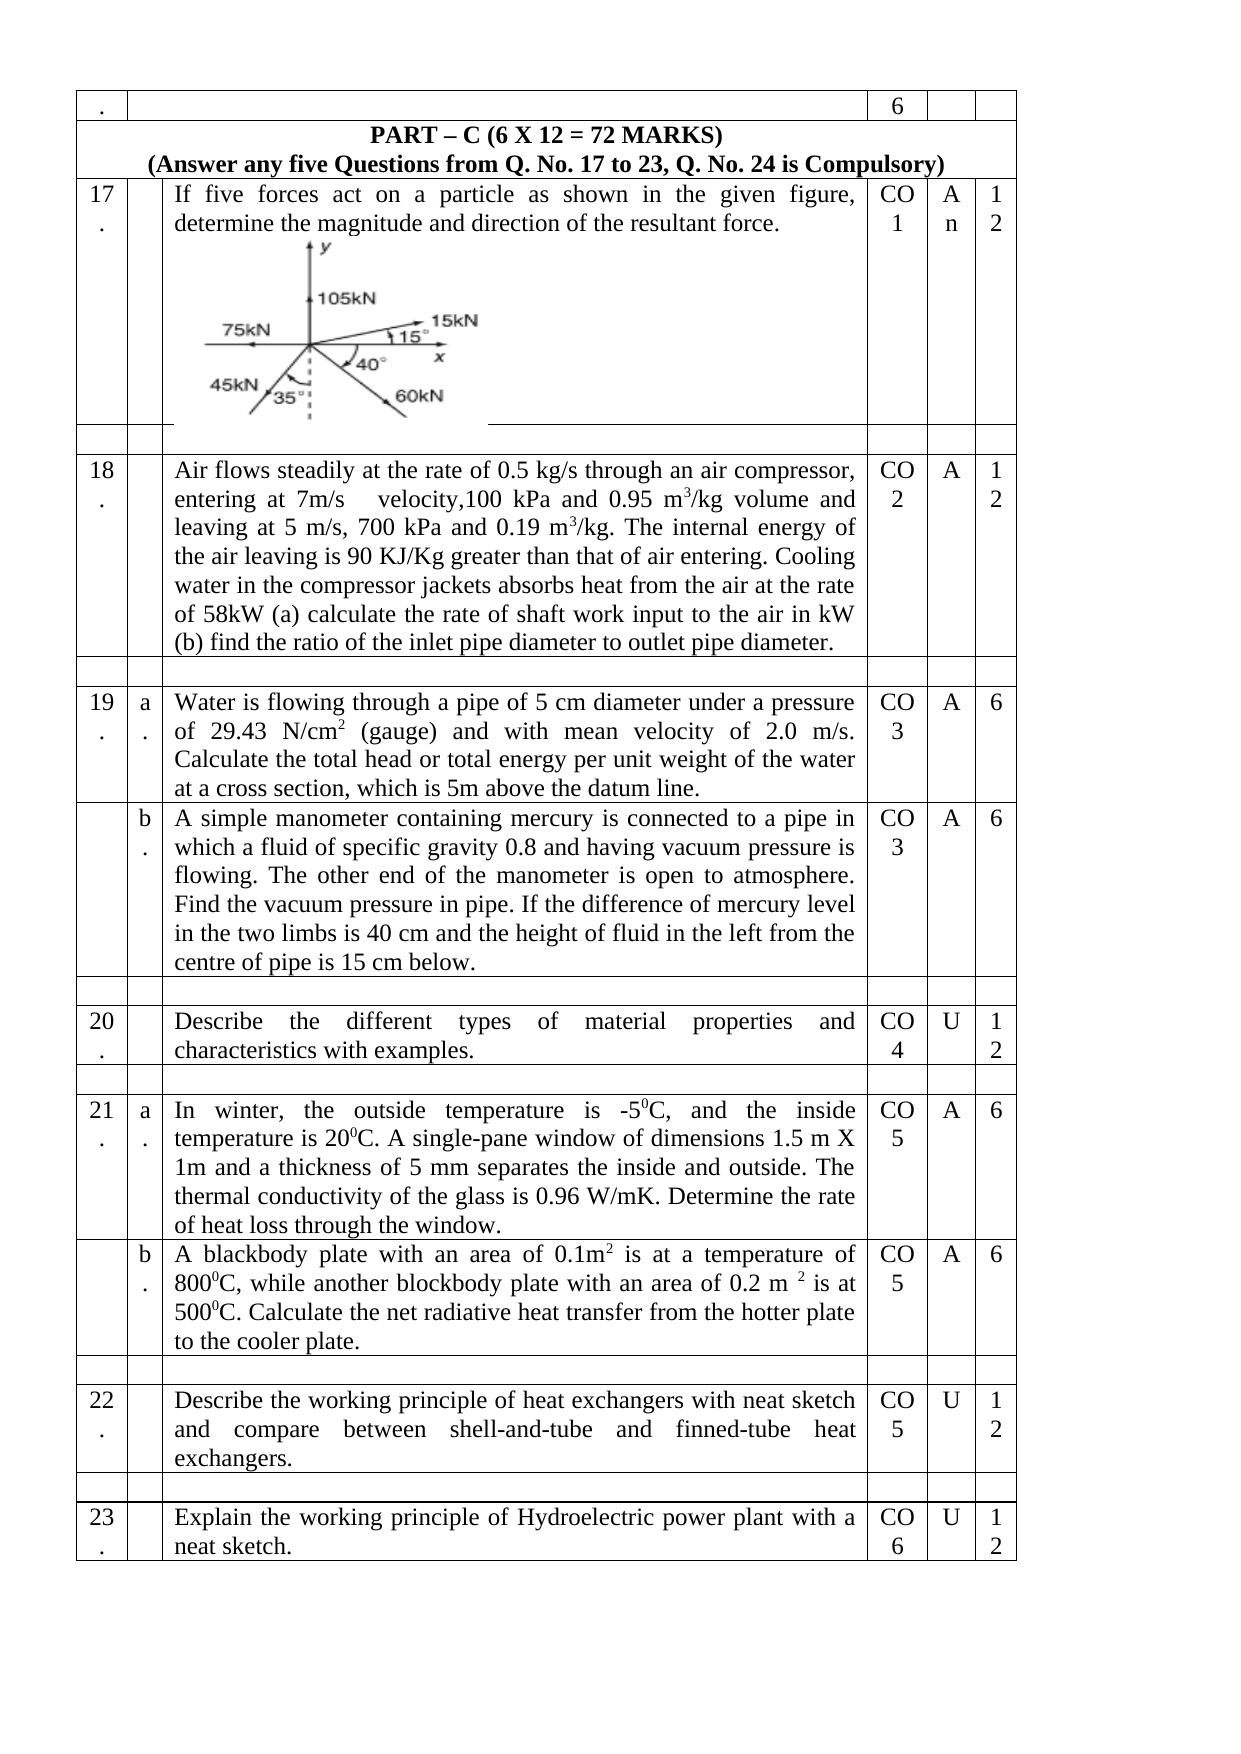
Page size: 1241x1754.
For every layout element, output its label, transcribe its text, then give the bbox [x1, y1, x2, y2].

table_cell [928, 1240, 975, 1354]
table_cell CO1 [868, 179, 927, 424]
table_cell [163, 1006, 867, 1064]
picture [174, 236, 489, 425]
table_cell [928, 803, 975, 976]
table_cell [163, 425, 867, 454]
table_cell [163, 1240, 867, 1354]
table_cell If five forces act on a particle as shown in the given figure, determine the magnitude and direction of the resultant force. [163, 179, 867, 424]
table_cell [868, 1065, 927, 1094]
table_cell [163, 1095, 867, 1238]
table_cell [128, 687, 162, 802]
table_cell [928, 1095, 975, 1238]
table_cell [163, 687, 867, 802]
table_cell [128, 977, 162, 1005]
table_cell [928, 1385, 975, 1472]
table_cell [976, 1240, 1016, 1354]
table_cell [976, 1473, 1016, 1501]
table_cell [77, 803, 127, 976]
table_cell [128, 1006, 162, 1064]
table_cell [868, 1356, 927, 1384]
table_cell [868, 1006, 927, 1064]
table_cell U [928, 91, 975, 119]
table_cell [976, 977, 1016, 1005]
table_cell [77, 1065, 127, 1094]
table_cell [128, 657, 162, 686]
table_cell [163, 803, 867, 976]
table_cell 12 [976, 179, 1016, 424]
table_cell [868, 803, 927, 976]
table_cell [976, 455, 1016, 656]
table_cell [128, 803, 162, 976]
table_cell [868, 425, 927, 454]
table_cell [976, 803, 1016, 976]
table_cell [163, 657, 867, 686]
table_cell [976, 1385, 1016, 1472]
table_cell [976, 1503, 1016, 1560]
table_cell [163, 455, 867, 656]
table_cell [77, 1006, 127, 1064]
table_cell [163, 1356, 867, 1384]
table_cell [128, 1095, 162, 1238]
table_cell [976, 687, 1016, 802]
table_cell 16. [77, 91, 127, 119]
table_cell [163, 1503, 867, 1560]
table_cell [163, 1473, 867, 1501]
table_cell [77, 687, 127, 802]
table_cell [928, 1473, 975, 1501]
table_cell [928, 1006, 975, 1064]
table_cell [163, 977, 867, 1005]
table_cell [128, 91, 867, 119]
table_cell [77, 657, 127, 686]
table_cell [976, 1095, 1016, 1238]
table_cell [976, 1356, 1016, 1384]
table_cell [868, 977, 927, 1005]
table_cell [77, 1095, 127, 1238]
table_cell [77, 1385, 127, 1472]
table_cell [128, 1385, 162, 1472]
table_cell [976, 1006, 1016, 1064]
table_cell [128, 425, 162, 454]
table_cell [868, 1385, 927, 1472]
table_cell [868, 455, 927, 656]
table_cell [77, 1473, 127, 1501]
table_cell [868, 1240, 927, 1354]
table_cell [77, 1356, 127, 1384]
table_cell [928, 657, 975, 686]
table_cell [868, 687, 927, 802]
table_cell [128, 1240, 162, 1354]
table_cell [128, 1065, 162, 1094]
table_cell [128, 179, 162, 424]
table_cell [928, 425, 975, 454]
table_cell CO6 [868, 91, 927, 119]
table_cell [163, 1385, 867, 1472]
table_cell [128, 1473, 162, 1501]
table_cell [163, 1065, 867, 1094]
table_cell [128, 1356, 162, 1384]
table_cell An [928, 179, 975, 424]
table_cell [77, 425, 127, 454]
table_cell PART – C (6 X 12 = 72 MARKS) (Answer any five Questions from Q. No. 17 to 23, Q. No. 24 is Compulsory) [77, 121, 1016, 178]
table_cell 17. [77, 179, 127, 424]
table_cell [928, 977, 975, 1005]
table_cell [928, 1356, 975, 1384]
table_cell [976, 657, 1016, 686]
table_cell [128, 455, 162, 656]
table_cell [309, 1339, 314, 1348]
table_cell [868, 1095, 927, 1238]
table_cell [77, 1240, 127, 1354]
table_cell [976, 425, 1016, 454]
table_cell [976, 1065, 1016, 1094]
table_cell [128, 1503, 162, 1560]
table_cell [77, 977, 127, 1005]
table_cell 3 [976, 91, 1016, 119]
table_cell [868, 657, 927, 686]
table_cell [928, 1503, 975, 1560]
table_cell 18. [77, 455, 127, 656]
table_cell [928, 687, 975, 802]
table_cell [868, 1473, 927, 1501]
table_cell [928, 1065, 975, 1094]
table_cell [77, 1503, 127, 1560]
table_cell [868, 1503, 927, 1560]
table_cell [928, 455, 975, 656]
